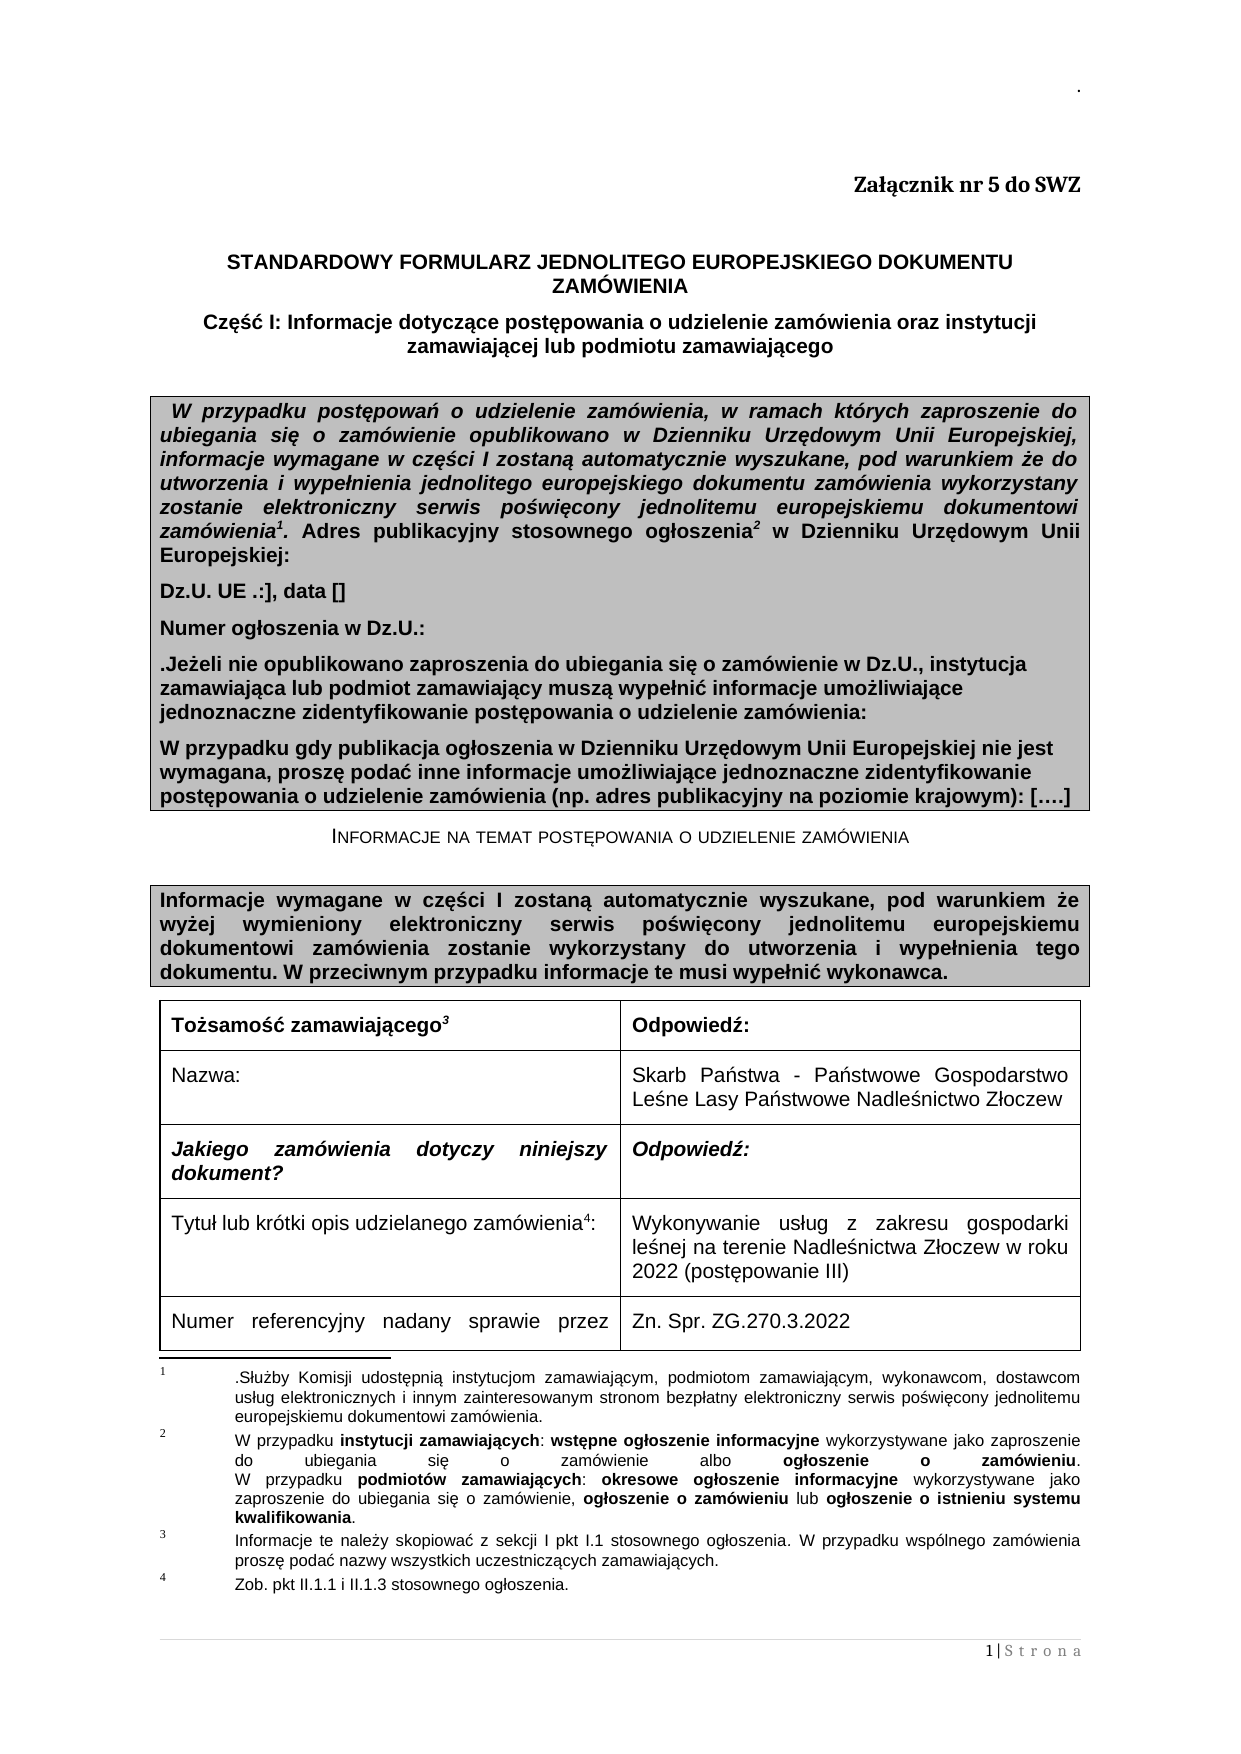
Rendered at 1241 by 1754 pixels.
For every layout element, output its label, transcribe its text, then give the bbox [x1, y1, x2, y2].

table_cell Odpowiedź: [621, 1125, 1080, 1198]
table_cell Skarb Państwa - Państwowe Gospodarstwo Leśne Lasy Państwowe Nadleśnictwo Złoczew [621, 1051, 1080, 1124]
text Dz.U. UE .:], data [] [151, 576, 1089, 603]
text Część I: Informacje dotyczące postępowania o udzielenie zamówienia oraz instytucji zamawiającej lub podmiotu zamawiającego [159, 310, 1081, 358]
text .Jeżeli nie opublikowano zaproszenia do ubiegania się o zamówienie w Dz.U., instytucja zamawiająca lub podmiot zamawiający muszą wypełnić informacje umożliwiające jednoznaczne zidentyfikowanie postępowania o udzielenie zamówienia: [151, 649, 1089, 724]
table_header Odpowiedź: [621, 1001, 1080, 1050]
table_header Tożsamość zamawiającego [161, 1001, 620, 1050]
text Załącznik nr 5 do SWZ [159, 172, 1081, 198]
text Informacje na temat postępowania o udzielenie zamówienia [159, 824, 1081, 848]
text Numer ogłoszenia w Dz.U.: [151, 612, 1089, 639]
text Informacje wymagane w części I zostaną automatycznie wyszukane, pod warunkiem że wyżej wymieniony elektroniczny serwis poświęcony jednolitemu europejskiemu dokumentowi zamówienia zostanie wykorzystany do utworzenia i wypełnienia tego dokumentu. W przeciwnym przypadku informacje te musi wypełnić wykonawca. [151, 886, 1089, 986]
text W przypadku postępowań o udzielenie zamówienia, w ramach których zaproszenie do ubiegania się o zamówienie opublikowano w Dzienniku Urzędowym Unii Europejskiej, informacje wymagane w części I zostaną automatycznie wyszukane, pod warunkiem że do utworzenia i wypełnienia jednolitego europejskiego dokumentu zamówienia wykorzystany zostanie elektroniczny serwis poświęcony jednolitemu europejskiemu dokumentowi zamówienia. Adres publikacyjny stosownego ogłoszenia w Dzienniku Urzędowym Unii Europejskiej: [151, 397, 1089, 566]
table_cell Jakiego zamówienia dotyczy niniejszy dokument? [161, 1125, 620, 1198]
table_cell Wykonywanie usług z zakresu gospodarki leśnej na terenie Nadleśnictwa Złoczew w roku 2022 (postępowanie III) [621, 1199, 1080, 1296]
text Standardowy formularz jednolitego europejskiego dokumentu zamówienia [159, 250, 1081, 298]
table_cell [161, 1297, 620, 1350]
text W przypadku gdy publikacja ogłoszenia w Dzienniku Urzędowym Unii Europejskiej nie jest wymagana, proszę podać inne informacje umożliwiające jednoznaczne zidentyfikowanie postępowania o udzielenie zamówienia (np. adres publikacyjny na poziomie krajowym): [….] [151, 733, 1089, 810]
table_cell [621, 1297, 1080, 1350]
table_cell Tytuł lub krótki opis udzielanego zamówienia: [161, 1199, 620, 1296]
table_cell Nazwa: [161, 1051, 620, 1124]
